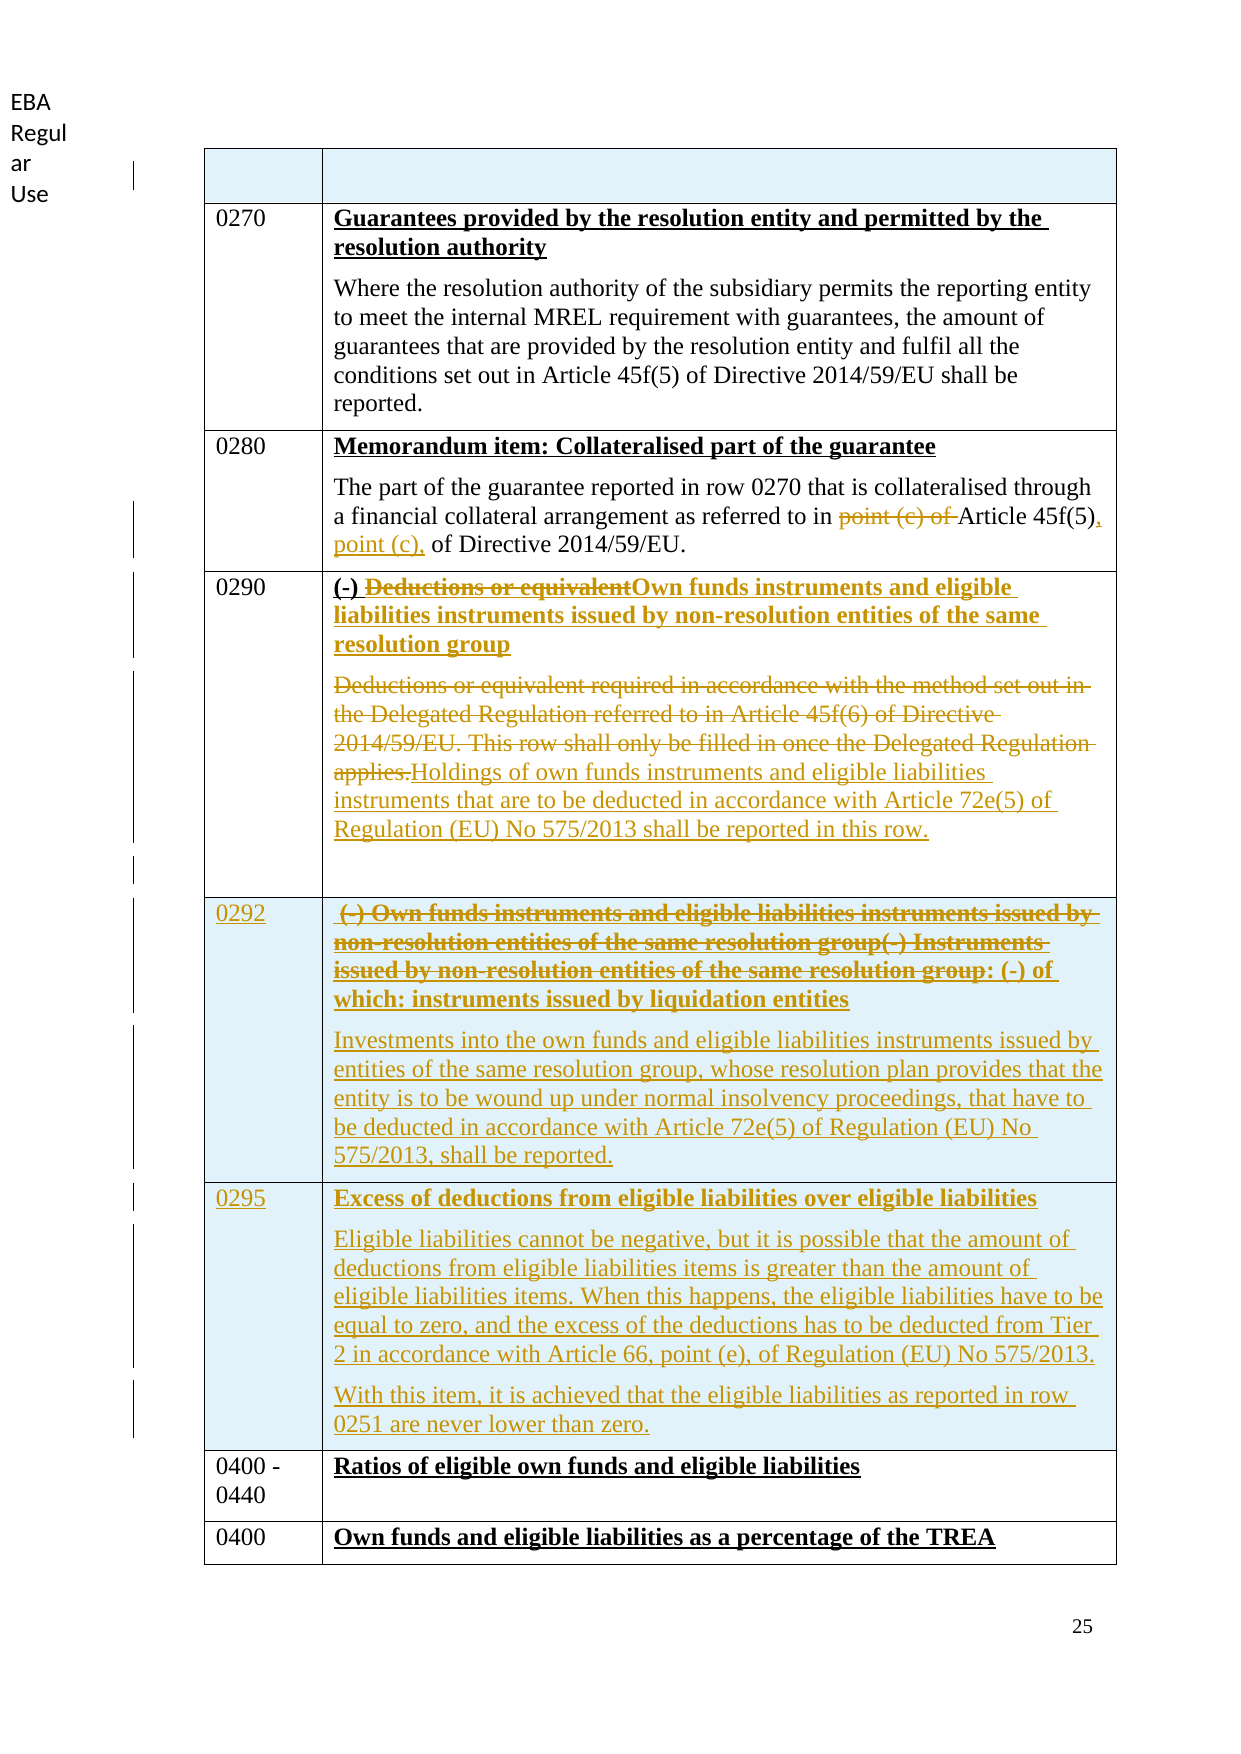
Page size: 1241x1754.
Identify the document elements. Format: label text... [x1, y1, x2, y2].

table_cell 0280 [205, 431, 322, 571]
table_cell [323, 1522, 1116, 1563]
table_cell Ratios of eligible own funds and eligible liabilities [323, 1451, 1116, 1521]
table_cell 0400 [205, 1522, 322, 1563]
table_cell Guarantees provided by the resolution entity and permitted by the resolution authority Where the resolution authority of the subsidiary permits the reporting entity to meet the internal MREL requirement with guarantees, the amount of guarantees that are provided by the resolution entity and fulfil all the conditions set out in Article 45f(5) of Directive 2014/59/EU shall be reported. [323, 204, 1116, 430]
table_cell 0290 [205, 572, 322, 897]
table_cell (-) [323, 572, 1116, 897]
table_cell 0270 [205, 204, 322, 430]
table_cell Memorandum item: Collateralised part of the guarantee The part of the guarantee reported in row 0270 that is collateralised through a financial collateral arrangement as referred to in Article 45f(5) of Directive 2014/59/EU. [323, 431, 1116, 571]
table_cell 0400 - 0440 [205, 1451, 322, 1521]
